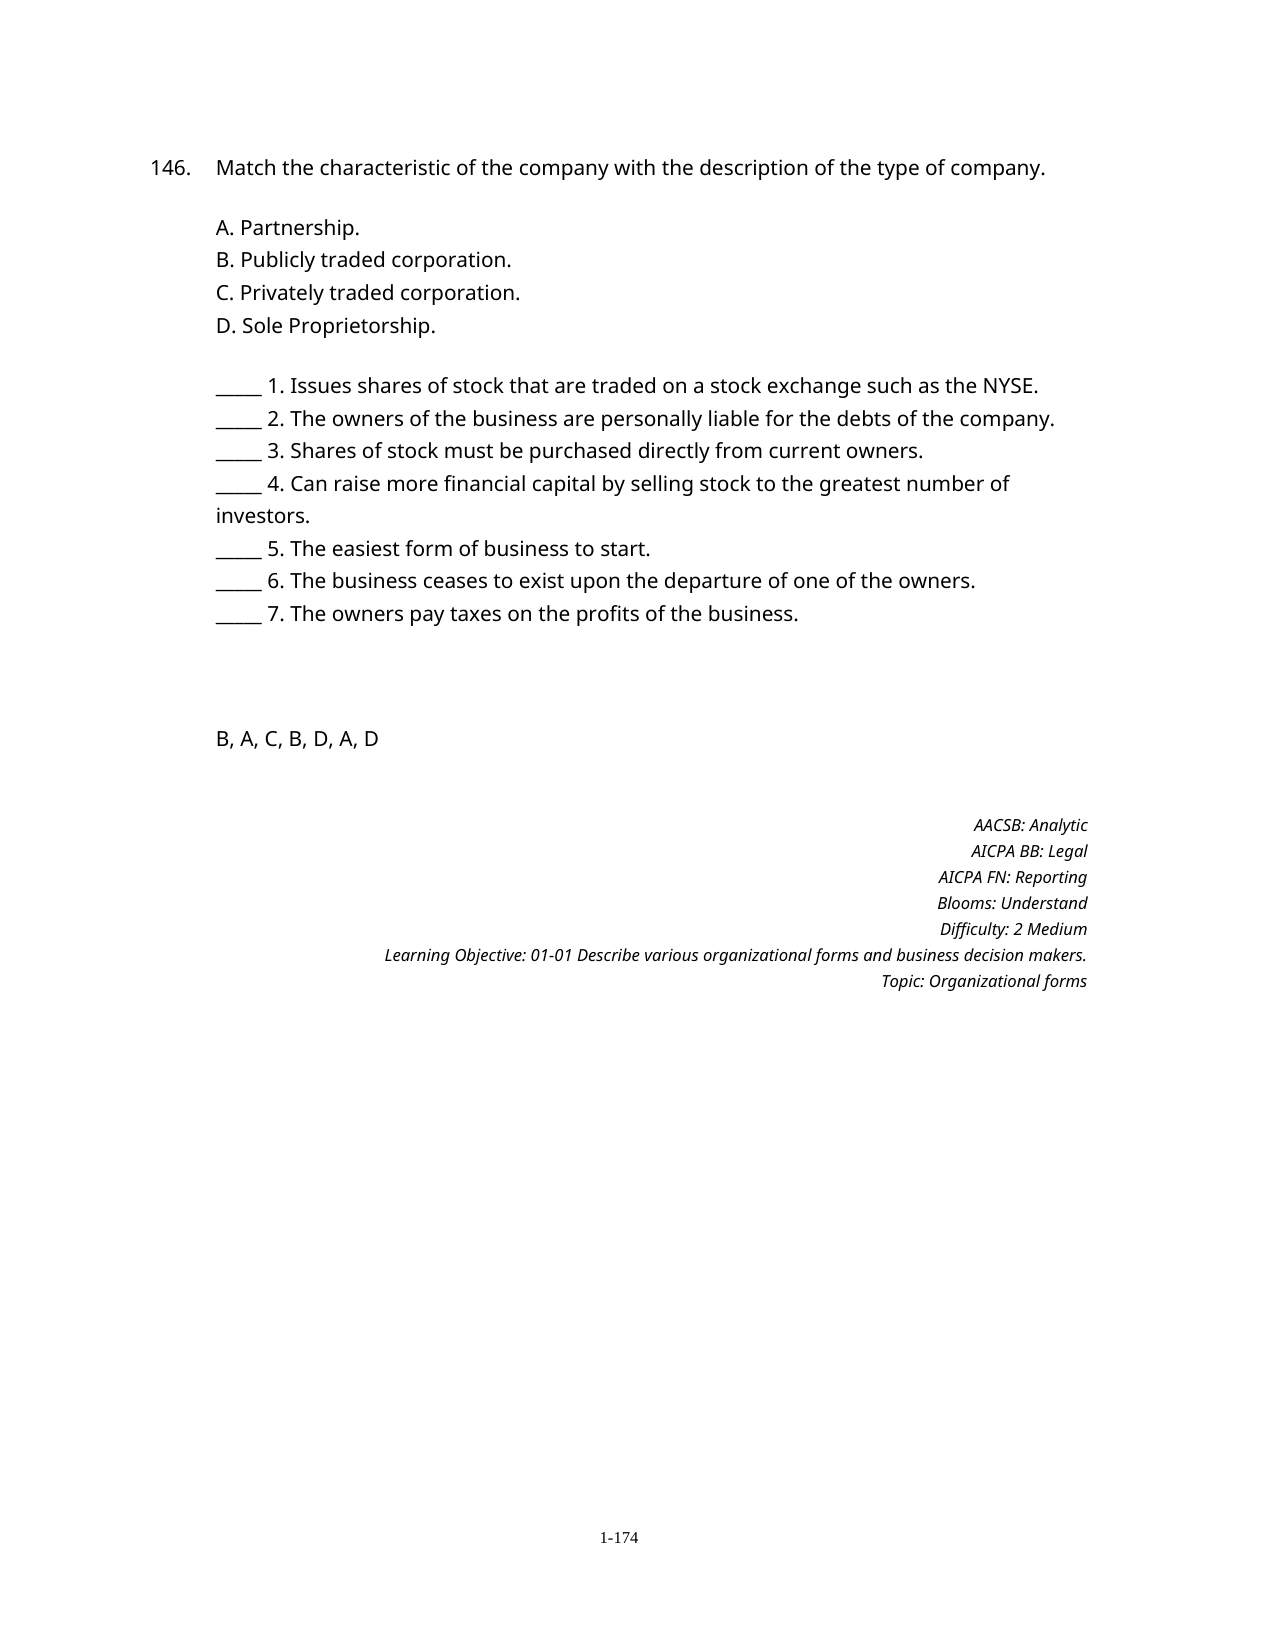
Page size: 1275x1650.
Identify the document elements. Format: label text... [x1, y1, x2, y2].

table_header 146. [150, 153, 216, 784]
table_header Match the characteristic of the company with the description of the type of company. A. Partnership. B. Publicly traded corporation. C. Privately traded corporation. D. Sole Proprietorship. _____ 1. Issues shares of stock that are traded on a stock exchange such as the NYSE. _____ 2. The owners of the business are personally liable for the debts of the company. _____ 3. Shares of stock must be purchased directly from current owners. _____ 4. Can raise more financial capital by selling stock to the greatest number of investors. _____ 5. The easiest form of business to start. _____ 6. The business ceases to exist upon the departure of one of the owners. _____ 7. The owners pay taxes on the profits of the business. B, A, C, B, D, A, D [216, 153, 1087, 784]
table_header AACSB: Analytic AICPA BB: Legal AICPA FN: Reporting Blooms: Understand Difficulty: 2 Medium Learning Objective: 01-01 Describe various organizational forms and business decision makers. Topic: Organizational forms [150, 814, 1087, 1029]
